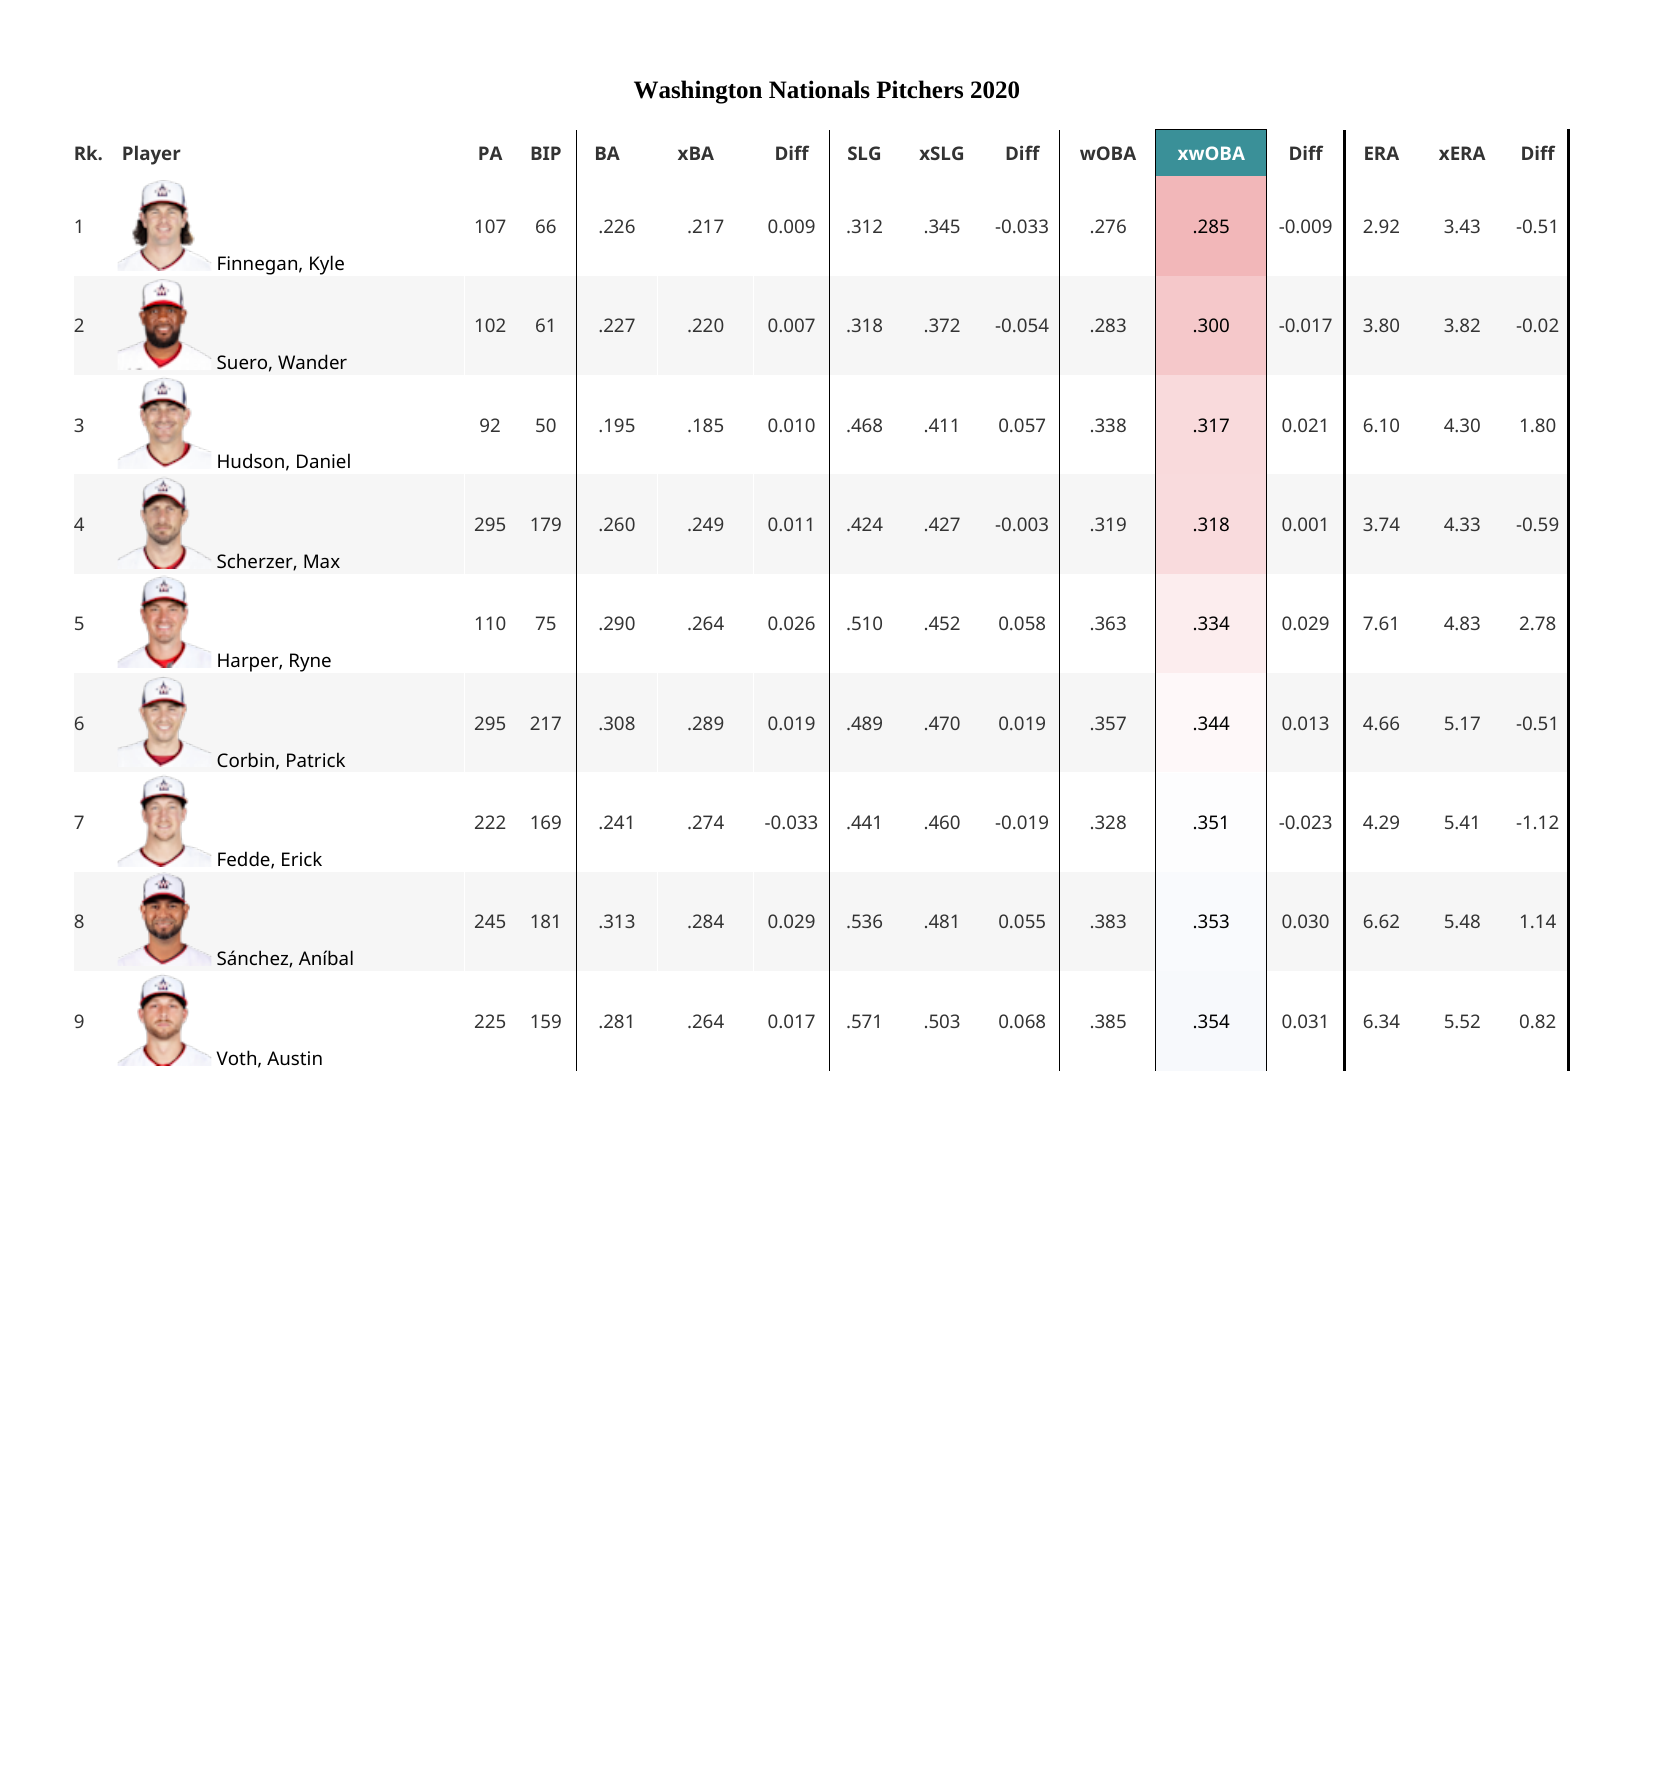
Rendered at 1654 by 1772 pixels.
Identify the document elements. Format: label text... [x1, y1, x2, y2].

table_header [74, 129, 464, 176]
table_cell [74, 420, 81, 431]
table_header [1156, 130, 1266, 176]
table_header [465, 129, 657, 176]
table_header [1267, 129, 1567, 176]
text Washington Nationals Pitchers 2020 [75, 75, 1578, 104]
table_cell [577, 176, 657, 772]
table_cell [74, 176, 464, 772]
picture [117, 573, 212, 668]
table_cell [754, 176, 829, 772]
picture [117, 871, 212, 966]
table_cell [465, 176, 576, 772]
picture [117, 772, 212, 867]
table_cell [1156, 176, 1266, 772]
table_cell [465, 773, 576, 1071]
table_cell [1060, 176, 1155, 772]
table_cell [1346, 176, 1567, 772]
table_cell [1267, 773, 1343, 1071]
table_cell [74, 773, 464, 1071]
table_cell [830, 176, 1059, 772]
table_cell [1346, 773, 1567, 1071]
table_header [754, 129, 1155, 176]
picture [117, 474, 212, 569]
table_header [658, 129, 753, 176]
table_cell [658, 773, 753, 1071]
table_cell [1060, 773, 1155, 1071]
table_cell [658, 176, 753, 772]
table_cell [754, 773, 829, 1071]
picture [117, 375, 212, 469]
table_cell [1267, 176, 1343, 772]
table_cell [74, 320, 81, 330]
picture [117, 176, 212, 271]
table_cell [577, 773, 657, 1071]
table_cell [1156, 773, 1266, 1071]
picture [117, 673, 212, 767]
picture [117, 971, 212, 1066]
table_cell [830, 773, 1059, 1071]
picture [117, 275, 212, 370]
